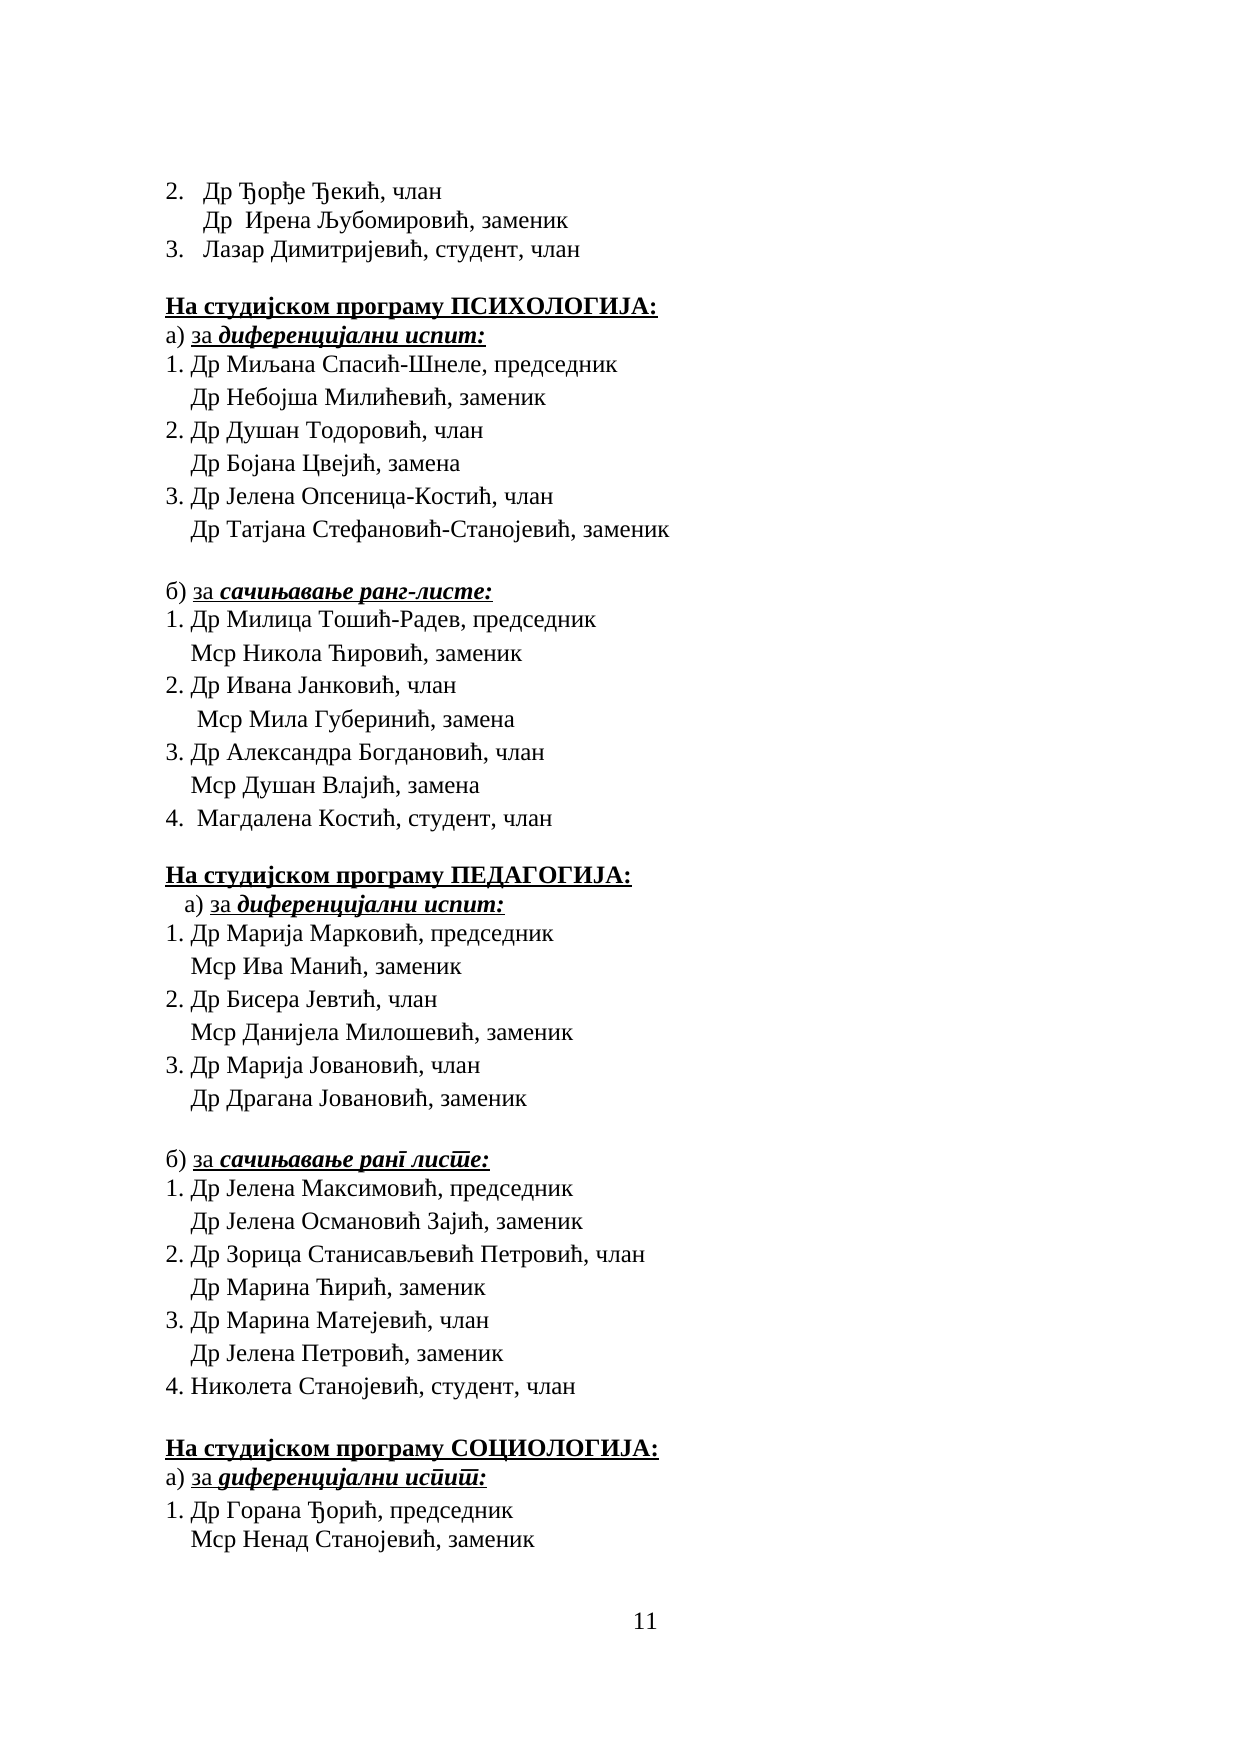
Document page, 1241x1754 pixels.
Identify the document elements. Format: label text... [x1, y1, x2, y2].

text 1. Др Горана Ђорић, председник [165, 1495, 1125, 1524]
text а) за диференцијални испит: [165, 320, 1125, 349]
text Др Бојана Цвејић, замена [165, 448, 1125, 477]
list Др Ђорђе Ђекић, члан [165, 176, 1125, 205]
text 2. Др Зорица Станисављевић Петровић, члан [165, 1239, 1125, 1268]
text Мср Мила Губеринић, замена [165, 704, 1125, 732]
text Мср Ненад Станојевић, заменик [165, 1524, 1125, 1552]
text 2. Др Бисера Јевтић, члан [165, 984, 1125, 1012]
text Др Небојша Милићевић, заменик [165, 382, 1125, 411]
text 2. Др Душан Тодоровић, члан [165, 415, 1125, 444]
text Др Ирена Љубомировић, заменик [203, 205, 1125, 234]
text 2. Др Ивана Јанковић, члан [165, 671, 1125, 699]
text 3. Др Марија Јовановић, члан [165, 1050, 1125, 1078]
text 3. Др Јелена Опсеница-Костић, члан [165, 481, 1125, 510]
text б) за сачињавање ранг листе: [165, 1144, 1125, 1173]
text Др Татјана Стефановић-Станојевић, заменик [165, 514, 1125, 543]
text 1. Др Милица Тошић-Радев, председник [165, 604, 1125, 633]
text Др Драгана Јовановић, заменик [165, 1083, 1125, 1112]
text 3. Др Марина Матејевић, члан [165, 1305, 1125, 1334]
text Мср Данијела Милошевић, заменик [165, 1017, 1125, 1046]
list Лазар Димитријевић, студент, члан [165, 234, 1125, 263]
text На студијском програму ПЕДАГОГИЈА: [165, 860, 1125, 889]
text На студијском програму ПСИХОЛОГИЈА: [165, 291, 1125, 320]
text а) за диференцијални испит: [165, 1462, 1125, 1491]
text б) за сачињавање ранг-листе: [165, 576, 1125, 604]
text 4. Магдалена Костић, студент, члан [165, 803, 1125, 831]
text 1. Др Марија Марковић, председник [165, 918, 1125, 946]
text На студијском програму СОЦИОЛОГИЈА: [165, 1433, 1125, 1462]
text 1. Др Јелена Максимовић, председник [165, 1173, 1125, 1202]
text 1. Др Миљана Спасић-Шнеле, председник [165, 349, 1125, 378]
text а) за диференцијални испит: [165, 889, 1125, 918]
text Др Јелена Османовић Зајић, заменик [165, 1206, 1125, 1235]
text 3. Др Александра Богдановић, члан [165, 737, 1125, 765]
text Др Марина Ћирић, заменик [165, 1272, 1125, 1301]
text Мср Ива Манић, заменик [165, 951, 1125, 979]
text Др Јелена Петровић, заменик [165, 1338, 1125, 1367]
text Мср Никола Ћировић, заменик [165, 638, 1125, 666]
text 4. Николета Станојевић, студент, члан [165, 1371, 1125, 1400]
text Мср Душан Влајић, замена [165, 770, 1125, 798]
